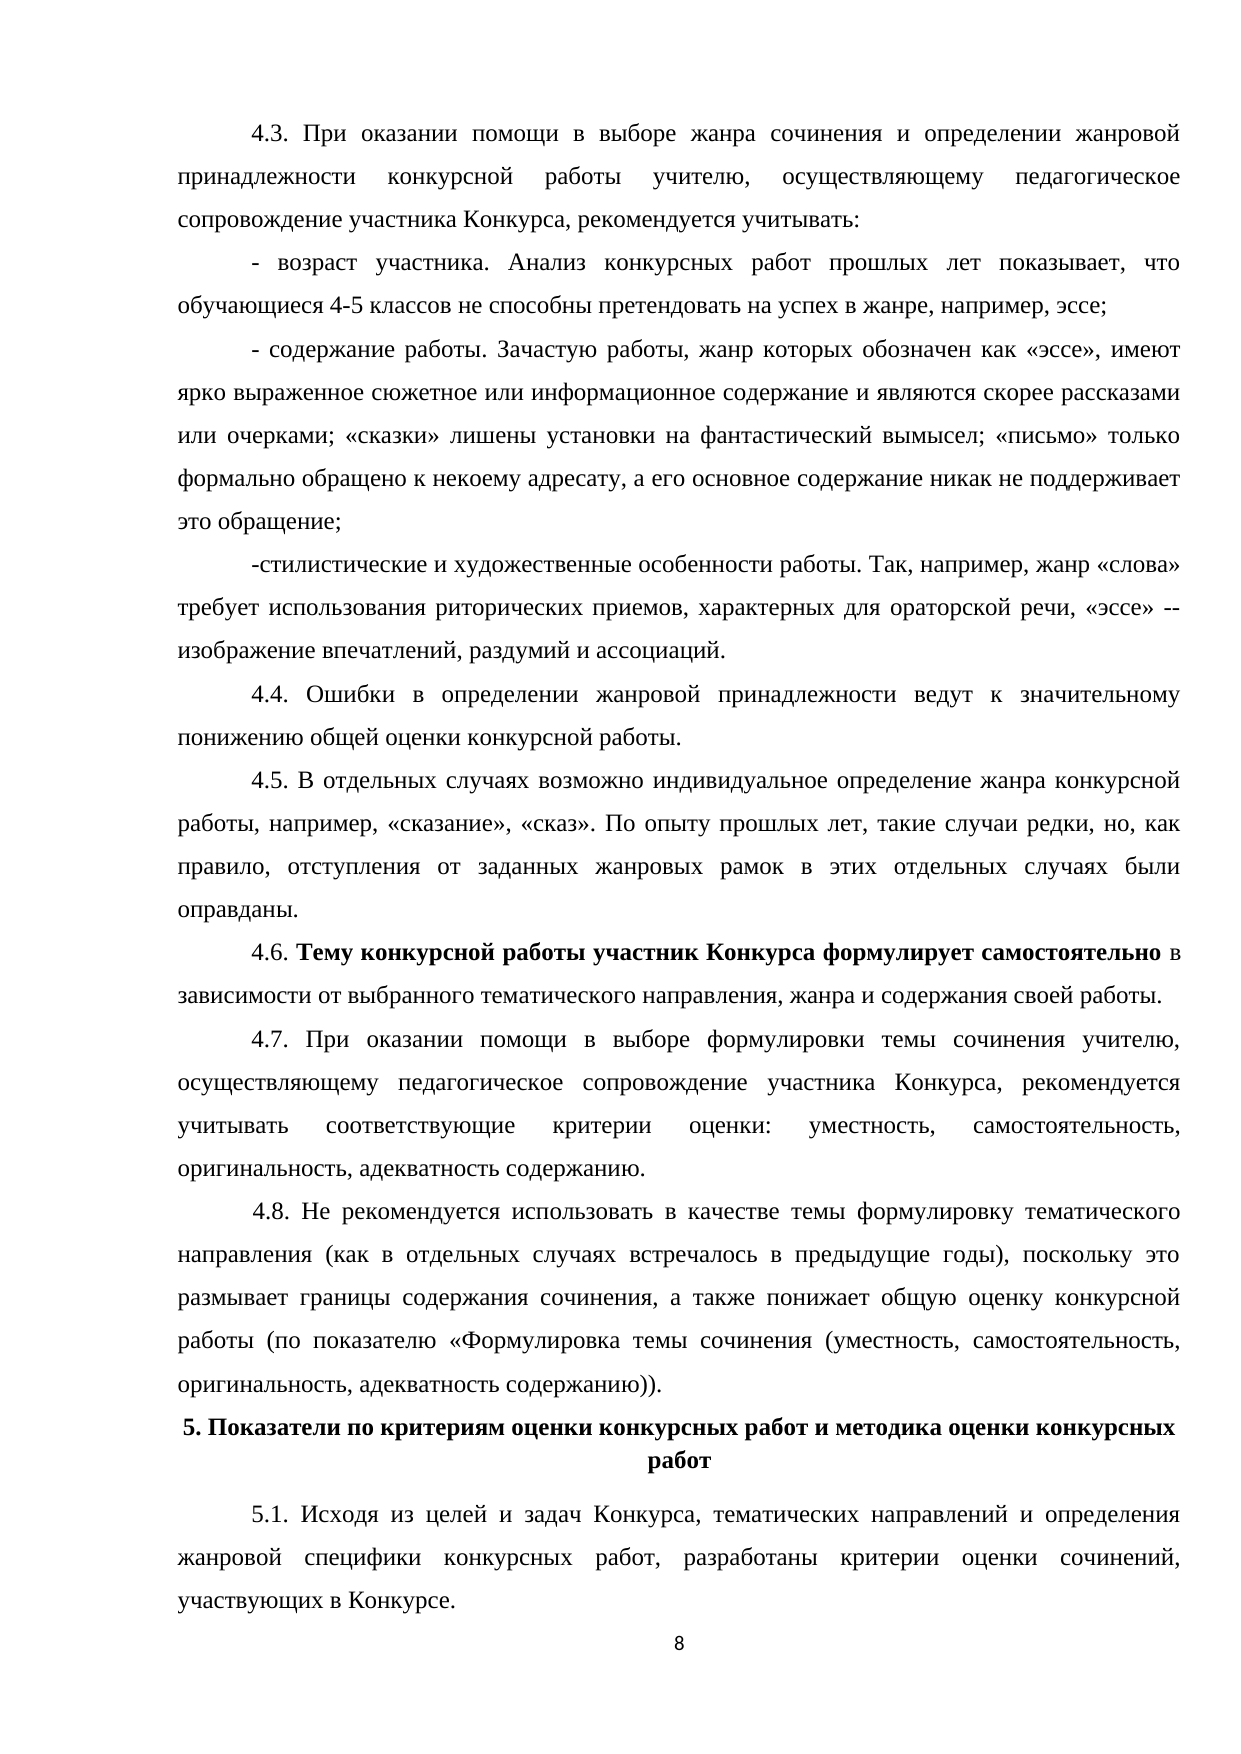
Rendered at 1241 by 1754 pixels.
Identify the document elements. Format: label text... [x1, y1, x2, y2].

text 4.5. В отдельных случаях возможно индивидуальное определение жанра конкурсной работы, например, «сказание», «сказ». По опыту прошлых лет, такие случаи редки, но, как правило, отступления от заданных жанровых рамок в этих отдельных случаях были оправданы. [177, 765, 1181, 923]
text - возраст участника. Анализ конкурсных работ прошлых лет показывает, что обучающиеся 4-5 классов не способны претендовать на успех в жанре, например, эссе; [177, 247, 1181, 319]
text - содержание работы. Зачастую работы, жанр которых обозначен как «эссе», имеют ярко выраженное сюжетное или информационное содержание и являются скорее рассказами или очерками; «сказки» лишены установки на фантастический вымысел; «письмо» только формально обращено к некоему адресату, а его основное содержание никак не поддерживает это обращение; [177, 334, 1181, 535]
text 4.8. Не рекомендуется использовать в качестве темы формулировку тематического направления (как в отдельных случаях встречалось в предыдущие годы), поскольку это размывает границы содержания сочинения, а также понижает общую оценку конкурсной работы (по показателю «Формулировка темы сочинения (уместность, самостоятельность, оригинальность, адекватность содержанию)). [177, 1196, 1181, 1397]
text 4.7. При оказании помощи в выборе формулировки темы сочинения учителю, осуществляющему педагогическое сопровождение участника Конкурса, рекомендуется учитывать соответствующие критерии оценки: уместность, самостоятельность, оригинальность, адекватность содержанию. [177, 1024, 1181, 1182]
list 5.1. Исходя из целей и задач Конкурса, тематических направлений и определения жанровой специфики конкурсных работ, разработаны критерии оценки сочинений, участвующих в Конкурсе. [177, 1499, 1181, 1614]
text 5. Показатели по критериям оценки конкурсных работ и методика оценки конкурсных работ [177, 1412, 1181, 1474]
text 4.3. При оказании помощи в выборе жанра сочинения и определении жанровой принадлежности конкурсной работы учителю, осуществляющему педагогическое сопровождение участника Конкурса, рекомендуется учитывать: [177, 118, 1181, 233]
text -стилистические и художественные особенности работы. Так, например, жанр «слова» требует использования риторических приемов, характерных для ораторской речи, «эссе» -- изображение впечатлений, раздумий и ассоциаций. [177, 549, 1181, 664]
text 4.6. Тему конкурсной работы участник Конкурса формулирует самостоятельно в зависимости от выбранного тематического направления, жанра и содержания своей работы. [177, 937, 1181, 1009]
text 4.4. Ошибки в определении жанровой принадлежности ведут к значительному понижению общей оценки конкурсной работы. [177, 679, 1181, 751]
